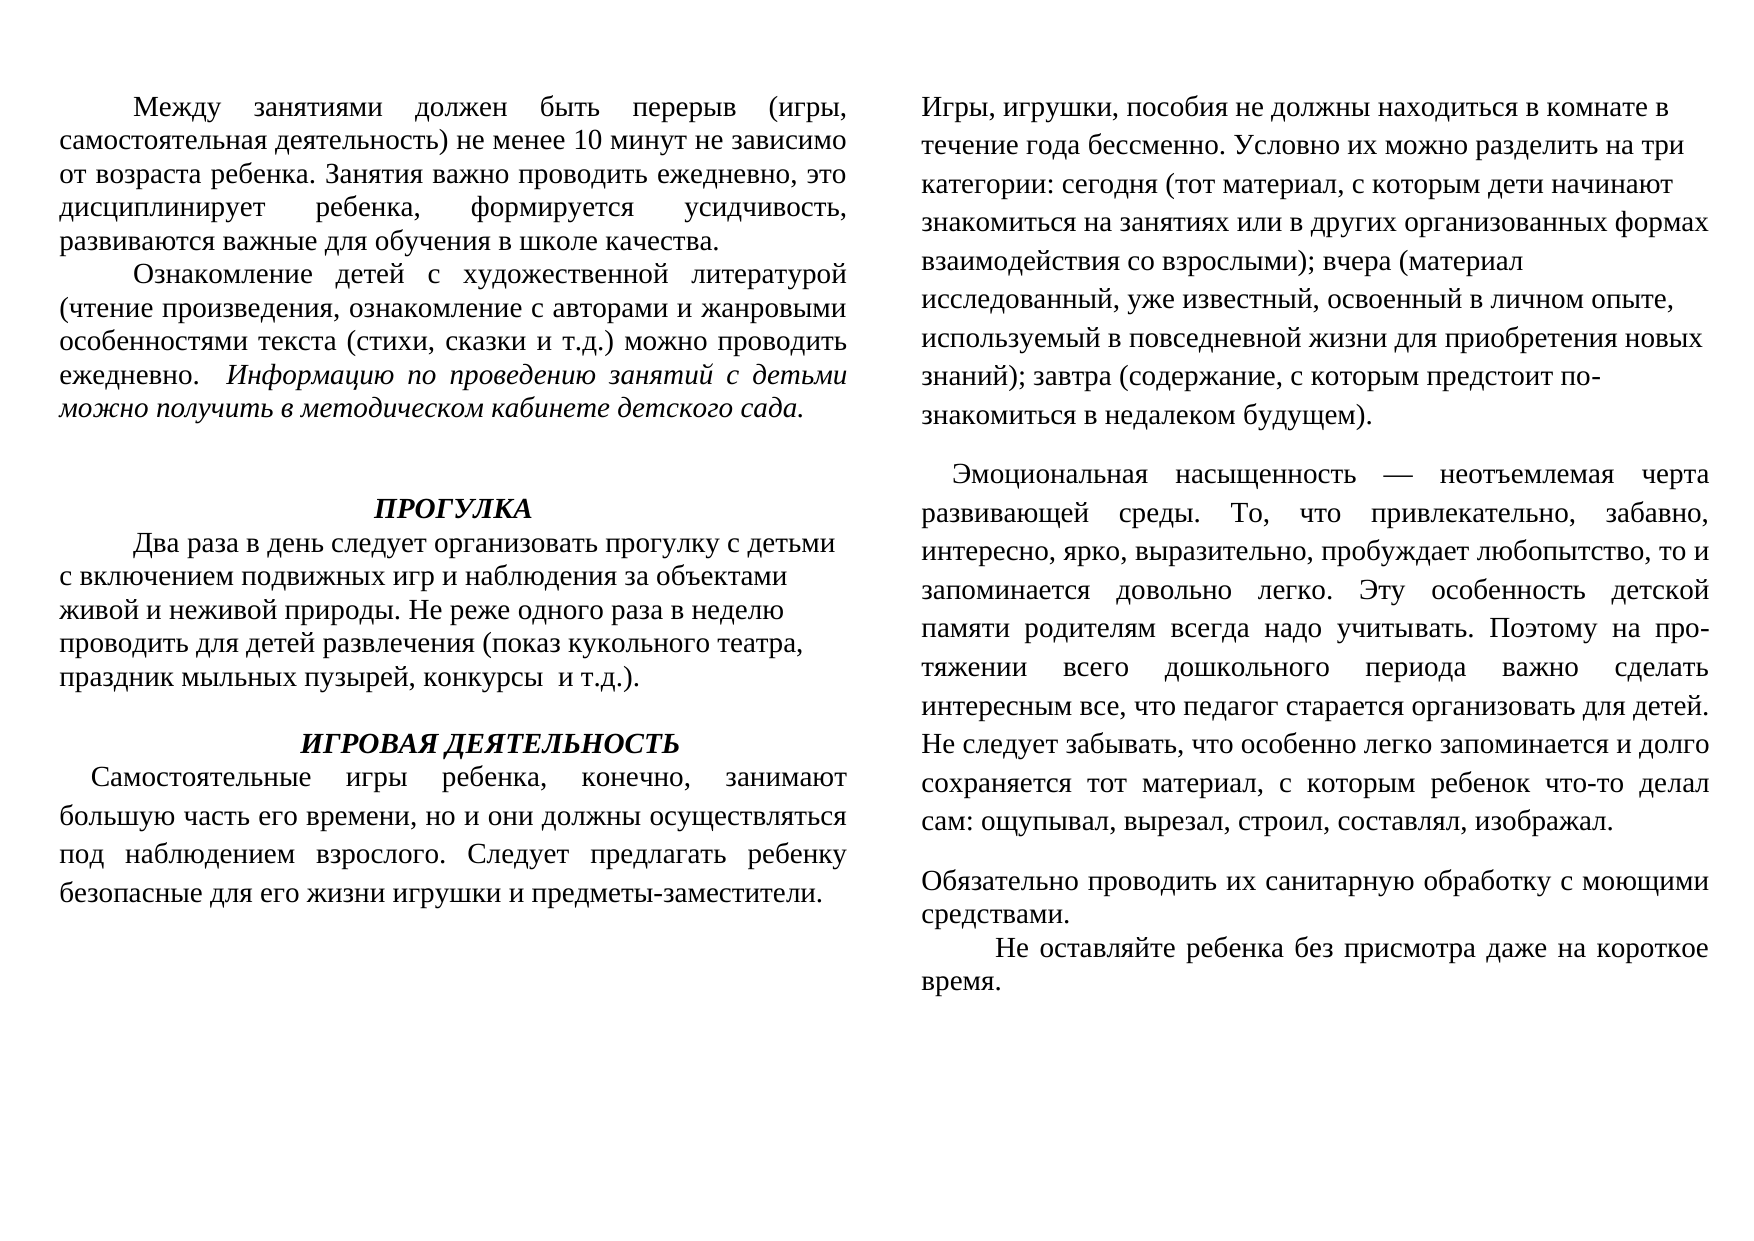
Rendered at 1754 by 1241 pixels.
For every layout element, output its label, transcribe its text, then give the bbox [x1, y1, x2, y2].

text Обязательно проводить их санитарную обработку с моющими средствами. [921, 863, 1709, 930]
text Самостоятельные игры ребенка, конечно, занимают большую часть его времени, но и они должны осуществляться под наблюдением взрослого. Следует предлагать ребенку безопасные для его жизни игрушки и предметы-заместители. Игры, игрушки, пособия не должны находиться в комнате в течение года бессменно. Условно их можно разделить на три категории: сегодня (тот материал, с которым дети начинают знакомиться на занятиях или в других организованных формах взаимодействия со взрослыми); вчера (материал исследованный, уже известный, освоенный в личном опыте, используемый в повседневной жизни для приобретения новых знаний); завтра (содержание, с которым предстоит познакомиться в недалеком будущем). [59, 759, 847, 909]
text ПРОГУЛКА [59, 491, 847, 525]
text Между занятиями должен быть перерыв (игры, самостоятельная деятельность) не менее 10 минут не зависимо от возраста ребенка. Занятия важно проводить ежедневно, это дисциплинирует ребенка, формируется усидчивость, развиваются важные для обучения в школе качества. [59, 89, 847, 256]
text Ознакомление детей с художественной литературой (чтение произведения, ознакомление с авторами и жанровыми особенностями текста (стихи, сказки и т.д.) можно проводить ежедневно. Информацию по проведению занятий с детьми можно получить в методическом кабинете детского сада. [59, 256, 847, 424]
text ИГРОВАЯ ДЕЯТЕЛЬНОСТЬ [59, 726, 847, 759]
text Не оставляйте ребенка без присмотра даже на короткое время. [921, 930, 1709, 997]
text Два раза в день следует организовать прогулку с детьми с включением подвижных игр и наблюдения за объектами живой и неживой природы. Не реже одного раза в неделю проводить для детей развлечения (показ кукольного театра, праздник мыльных пузырей, конкурсы и т.д.). [59, 525, 847, 692]
text Эмоциональная насыщенность — неотъемлемая черта развивающей среды. То, что привлекательно, забавно, интересно, ярко, выразительно, пробуждает любопытство, то и запоминается довольно легко. Эту особенность детской памяти родителям всегда надо учитывать. Поэтому на протяжении всего дошкольного периода важно сделать интересным все, что педагог старается организовать для детей. Не следует забывать, что особенно легко запоминается и долго сохраняется тот материал, с которым ребенок что-то делал сам: ощупывал, вырезал, строил, составлял, изображал. [921, 456, 1709, 837]
